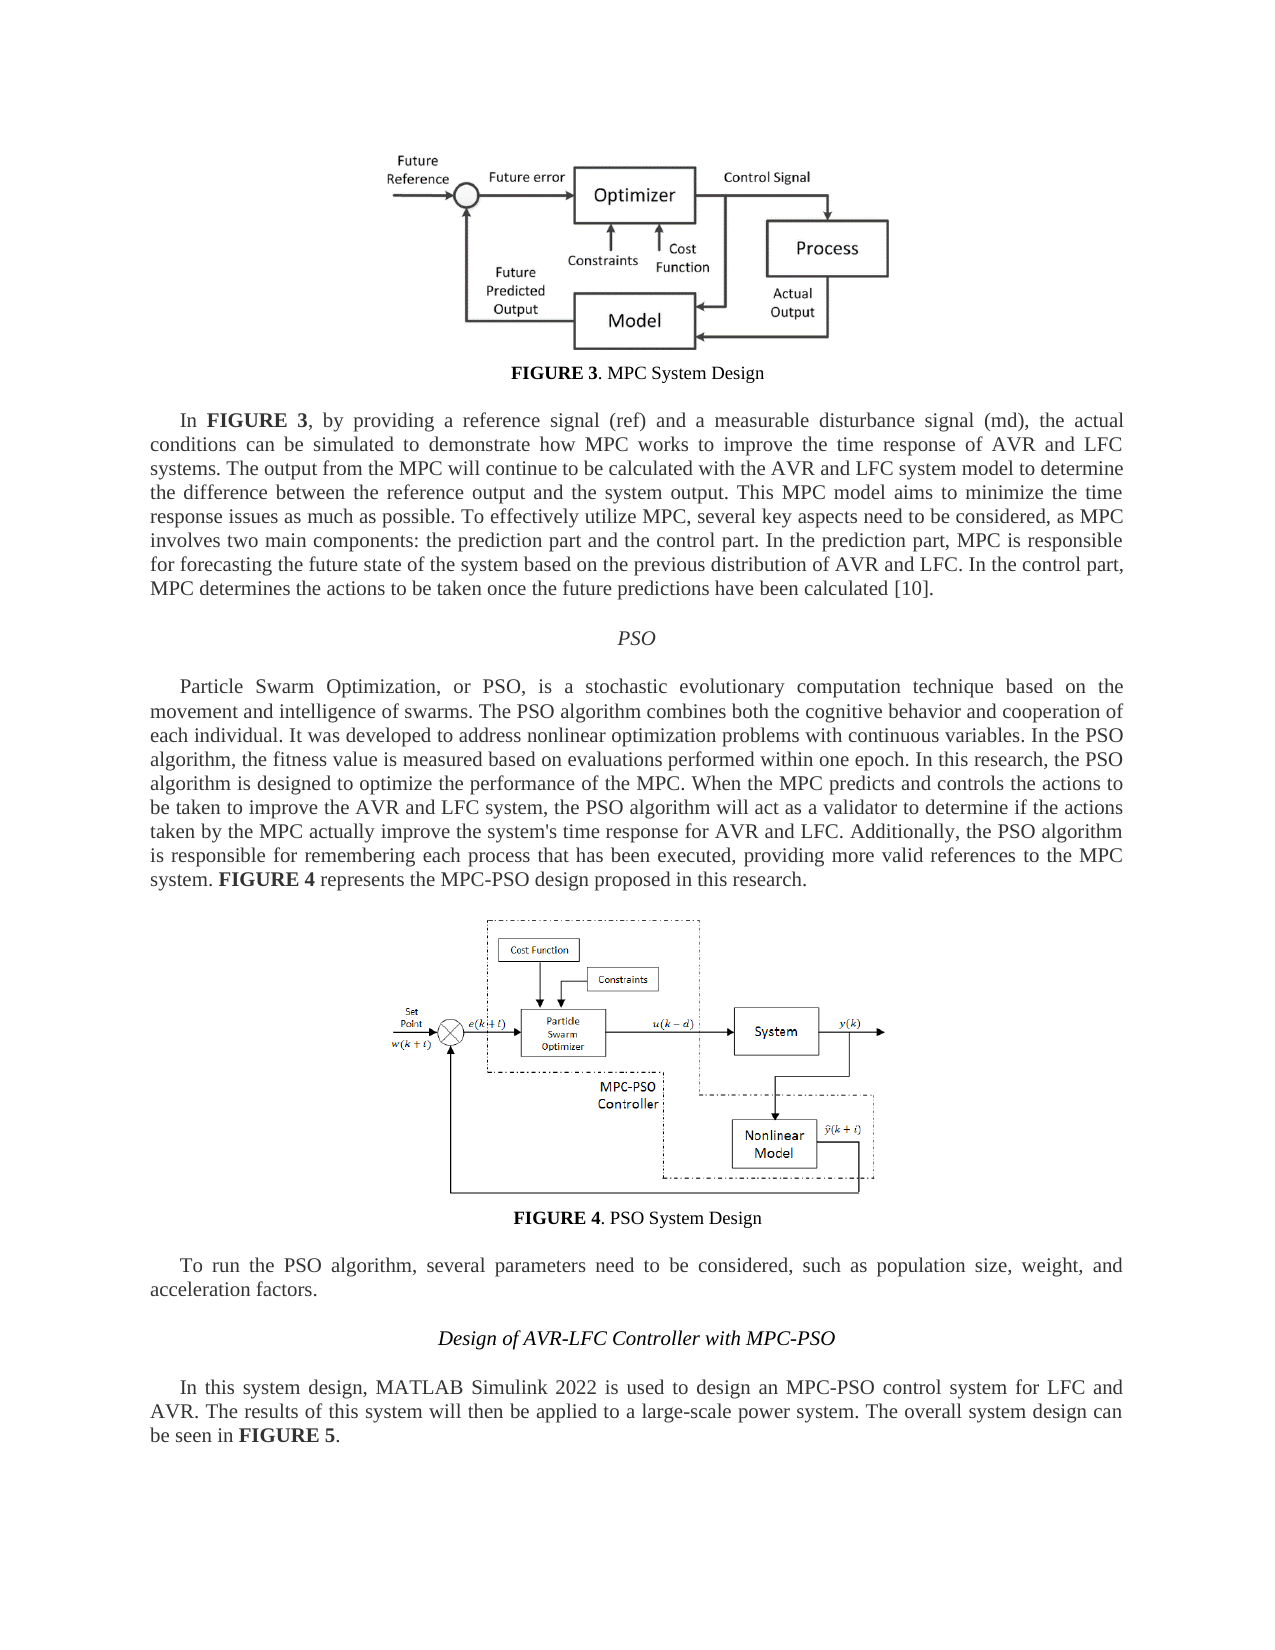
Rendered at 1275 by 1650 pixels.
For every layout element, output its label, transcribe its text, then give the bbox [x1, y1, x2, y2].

text FIGURE 3. MPC System Design [150, 362, 1125, 384]
text In FIGURE 3, by providing a reference signal (ref) and a measurable disturbance signal (md), the actual conditions can be simulated to demonstrate how MPC works to improve the time response of AVR and LFC systems. The output from the MPC will continue to be calculated with the AVR and LFC system model to determine the difference between the reference output and the system output. This MPC model aims to minimize the time response issues as much as possible. To effectively utilize MPC, several key aspects need to be considered, as MPC involves two main components: the prediction part and the control part. In the prediction part, MPC is responsible for forecasting the future state of the system based on the previous distribution of AVR and LFC. In the control part, MPC determines the actions to be taken once the future predictions have been calculated [10]. [150, 408, 1125, 600]
subtitle Design of AVR-LFC Controller with MPC-PSO [150, 1326, 1125, 1350]
subtitle PSO [150, 625, 1125, 649]
text FIGURE 4. PSO System Design [150, 1207, 1125, 1229]
text Particle Swarm Optimization, or PSO, is a stochastic evolutionary computation technique based on the movement and intelligence of swarms. The PSO algorithm combines both the cognitive behavior and cooperation of each individual. It was developed to address nonlinear optimization problems with continuous variables. In the PSO algorithm, the fitness value is measured based on evaluations performed within one epoch. In this research, the PSO algorithm is designed to optimize the performance of the MPC. When the MPC predicts and controls the actions to be taken to improve the AVR and LFC system, the PSO algorithm will act as a validator to determine if the actions taken by the MPC actually improve the system's time response for AVR and LFC. Additionally, the PSO algorithm is responsible for remembering each process that has been executed, providing more valid references to the MPC system. FIGURE 4 represents the MPC-PSO design proposed in this research. [150, 674, 1125, 891]
picture [386, 150, 889, 350]
text In this system design, MATLAB Simulink 2022 is used to design an MPC-PSO control system for LFC and AVR. The results of this system will then be applied to a large-scale power system. The overall system design can be seen in FIGURE 5. [150, 1375, 1125, 1447]
picture [388, 915, 887, 1195]
text To run the PSO algorithm, several parameters need to be considered, such as population size, weight, and acceleration factors. [150, 1253, 1125, 1301]
